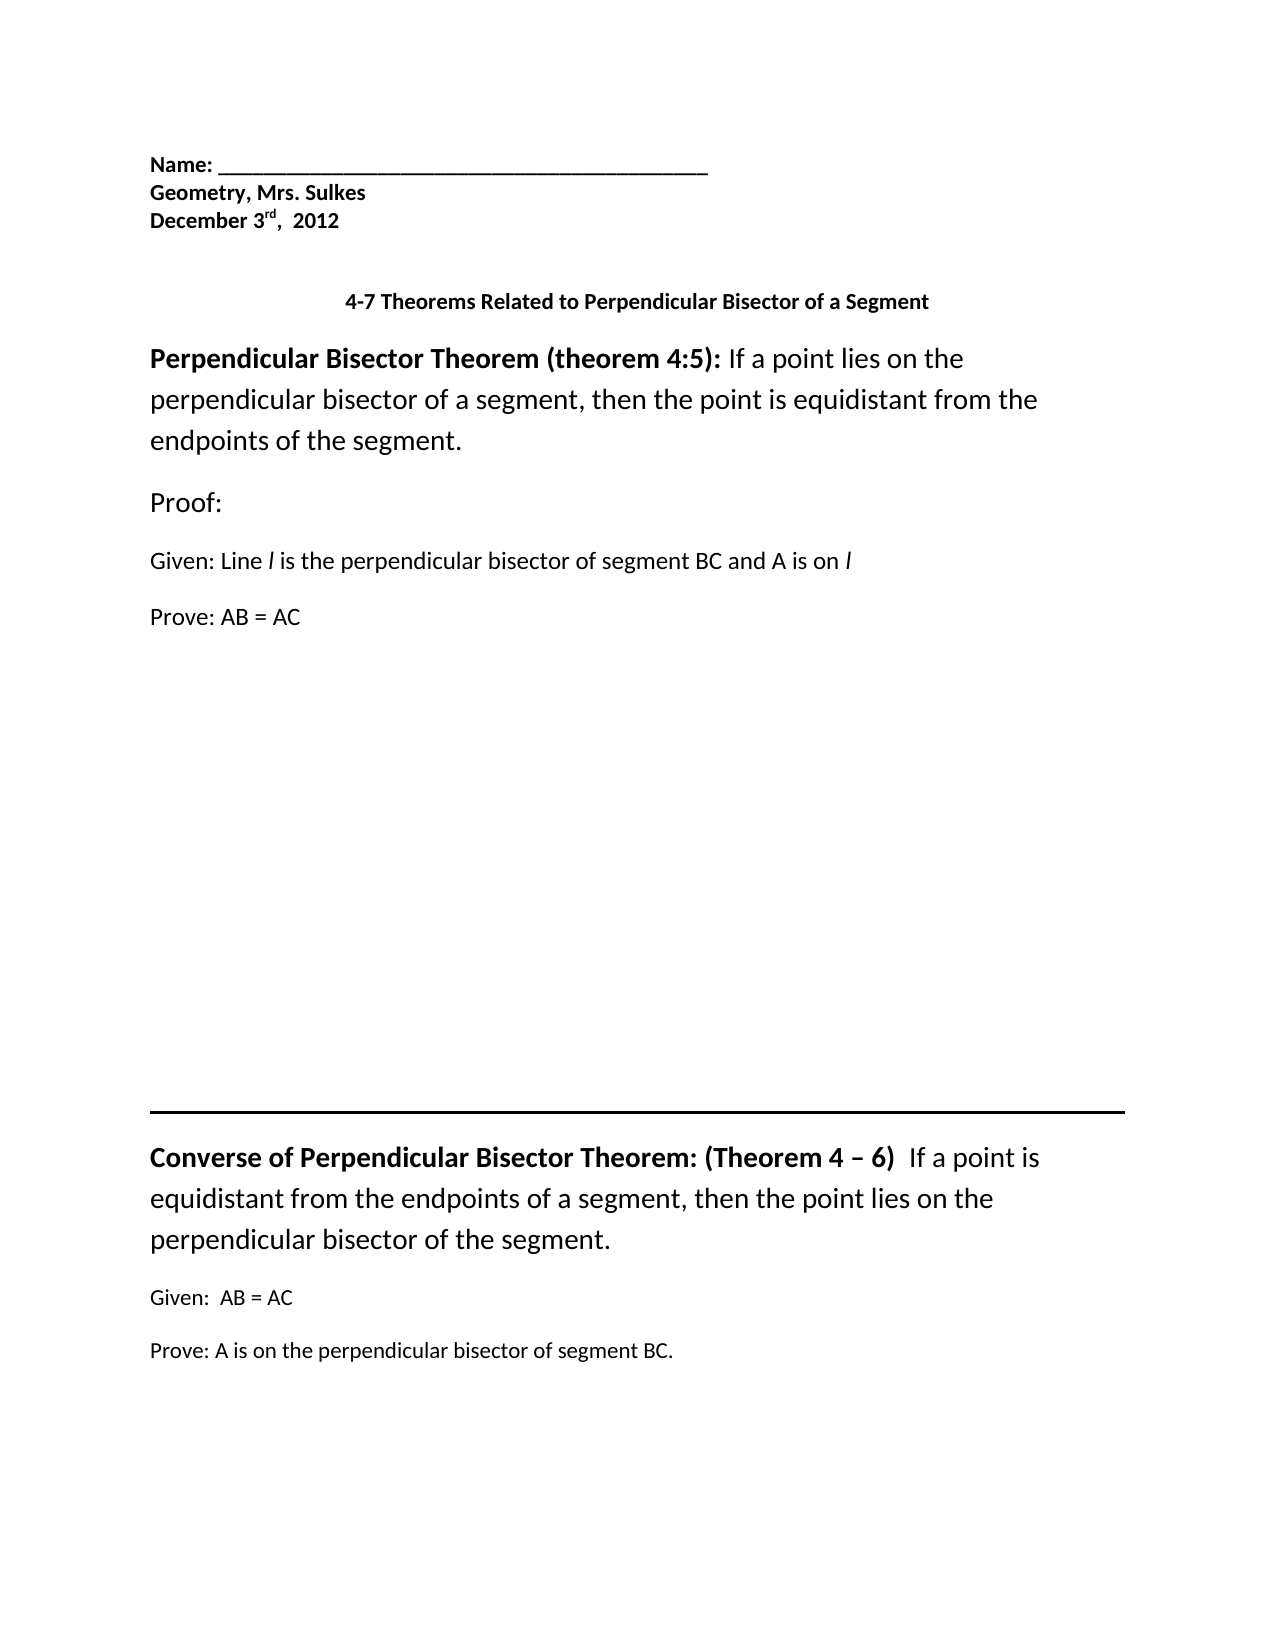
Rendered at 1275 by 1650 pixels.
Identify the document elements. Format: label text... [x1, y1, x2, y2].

text Proof: [150, 484, 1125, 519]
text Prove: A is on the perpendicular bisector of segment BC. [150, 1336, 1125, 1364]
text Given: Line l is the perpendicular bisector of segment BC and A is on l [150, 546, 1125, 576]
text Converse of Perpendicular Bisector Theorem: (Theorem 4 – 6) If a point is equidistant from the endpoints of a segment, then the point lies on the perpendicular bisector of the segment. [150, 1139, 1125, 1257]
text Perpendicular Bisector Theorem (theorem 4:5): If a point lies on the perpendicular bisector of a segment, then the point is equidistant from the endpoints of the segment. [150, 340, 1125, 458]
text Geometry, Mrs. Sulkes [150, 178, 1125, 206]
text Given: AB = AC [150, 1283, 1125, 1311]
text 4-7 Theorems Related to Perpendicular Bisector of a Segment [150, 287, 1125, 315]
text December 3rd, 2012 [150, 206, 1125, 234]
text Prove: AB = AC [150, 601, 1125, 632]
text Name: ___________________________________________ [150, 150, 1125, 178]
